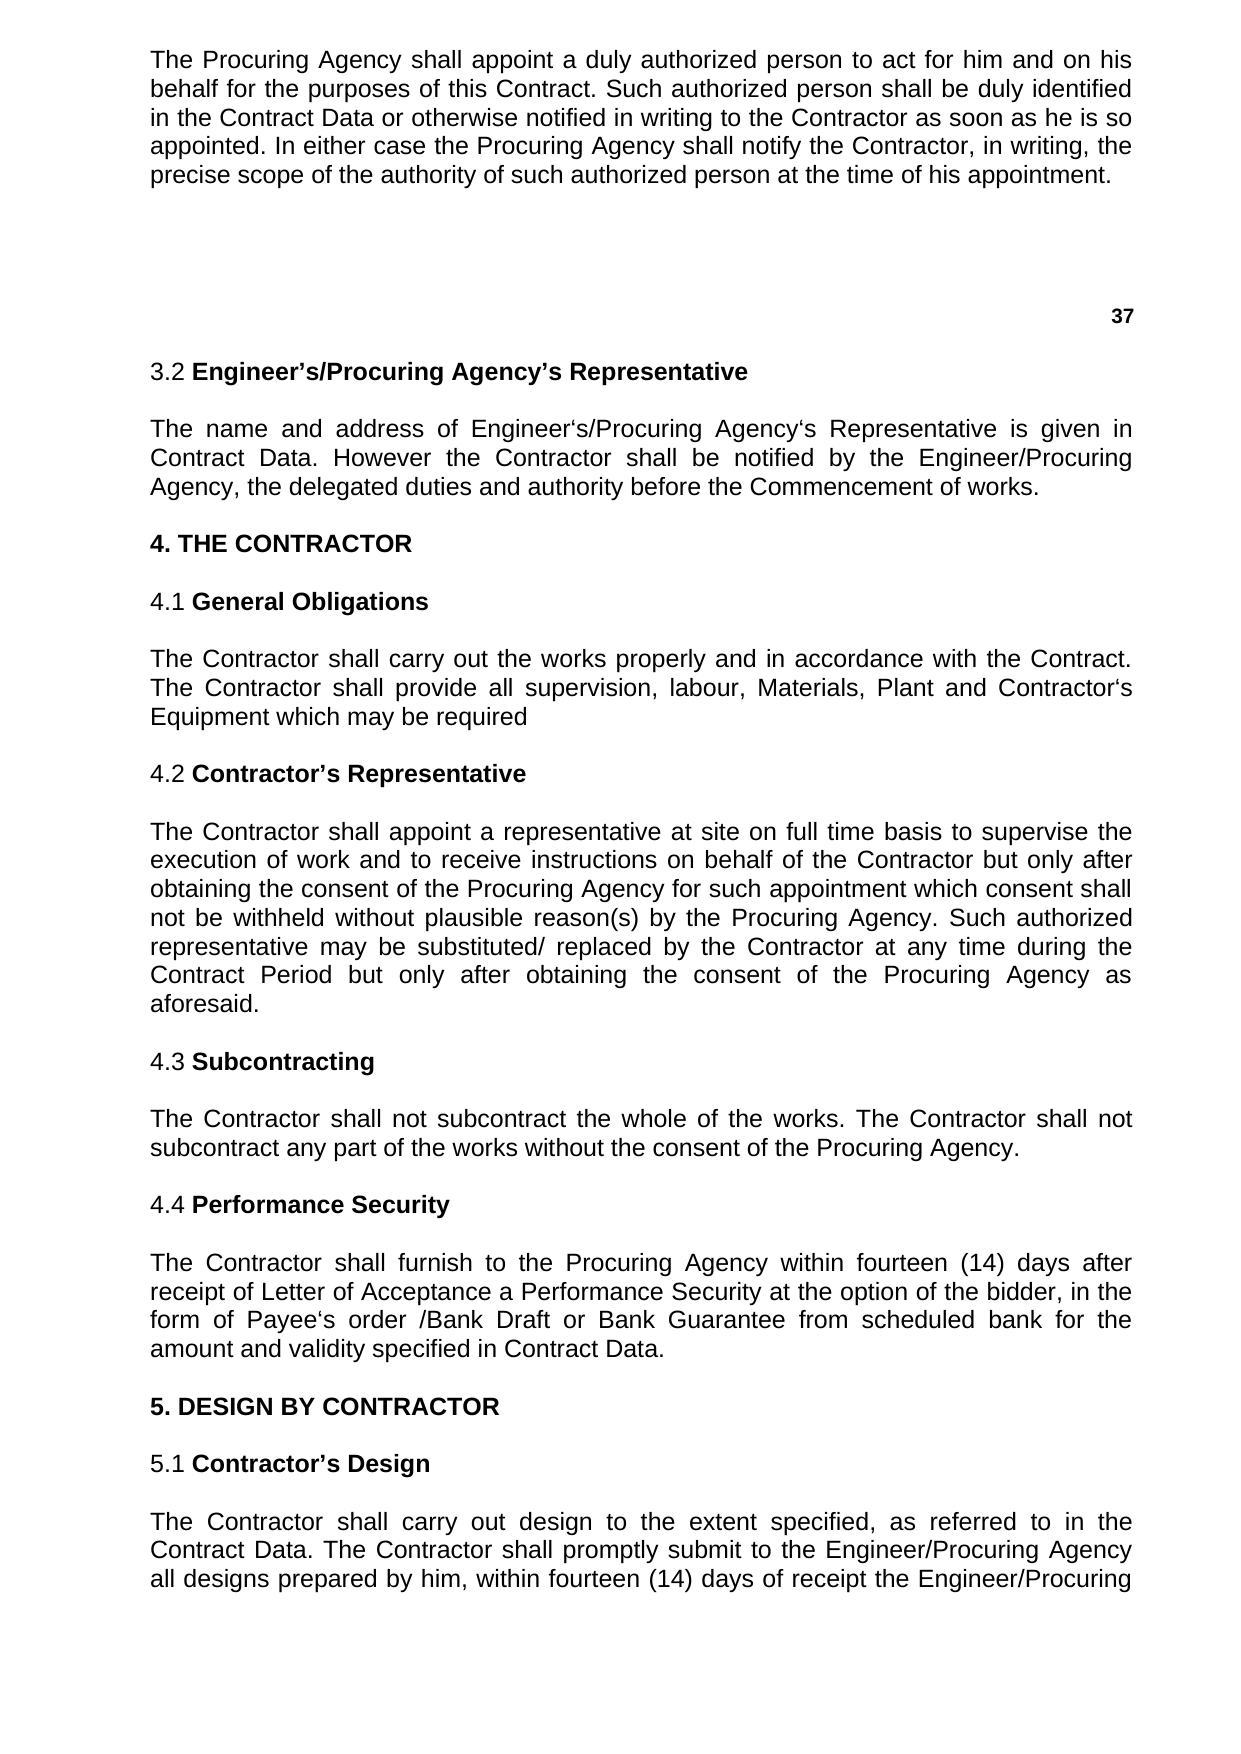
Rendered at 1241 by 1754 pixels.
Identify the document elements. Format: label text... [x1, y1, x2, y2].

text 5. DESIGN BY CONTRACTOR [150, 1391, 1134, 1420]
text The Contractor shall carry out the works properly and in accordance with the Contract. The Contractor shall provide all supervision, labour, Materials, Plant and Contractor‘s Equipment which may be required [150, 644, 1134, 730]
text 37 [150, 304, 1134, 328]
text 5.1 Contractor’s Design [150, 1449, 1134, 1478]
text The Contractor shall furnish to the Procuring Agency within fourteen (14) days after receipt of Letter of Acceptance a Performance Security at the option of the bidder, in the form of Payee‘s order /Bank Draft or Bank Guarantee from scheduled bank for the amount and validity specified in Contract Data. [150, 1248, 1134, 1363]
text The Contractor shall appoint a representative at site on full time basis to supervise the execution of work and to receive instructions on behalf of the Contractor but only after obtaining the consent of the Procuring Agency for such appointment which consent shall not be withheld without plausible reason(s) by the Procuring Agency. Such authorized representative may be substituted/ replaced by the Contractor at any time during the Contract Period but only after obtaining the consent of the Procuring Agency as aforesaid. [150, 816, 1134, 1018]
text The name and address of Engineer‘s/Procuring Agency‘s Representative is given in Contract Data. However the Contractor shall be notified by the Engineer/Procuring Agency, the delegated duties and authority before the Commencement of works. [150, 414, 1134, 500]
text The Contractor shall not subcontract the whole of the works. The Contractor shall not subcontract any part of the works without the consent of the Procuring Agency. [150, 1104, 1134, 1161]
text 4.3 Subcontracting [150, 1046, 1134, 1075]
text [150, 1506, 1134, 1593]
text 4. THE CONTRACTOR [150, 529, 1134, 558]
text 4.2 Contractor’s Representative [150, 759, 1134, 788]
text 4.1 General Obligations [150, 586, 1134, 615]
text 4.4 Performance Security [150, 1190, 1134, 1219]
text 3.2 Engineer’s/Procuring Agency’s Representative [150, 356, 1134, 385]
text The Procuring Agency shall appoint a duly authorized person to act for him and on his behalf for the purposes of this Contract. Such authorized person shall be duly identified in the Contract Data or otherwise notified in writing to the Contractor as soon as he is so appointed. In either case the Procuring Agency shall notify the Contractor, in writing, the precise scope of the authority of such authorized person at the time of his appointment. [150, 45, 1134, 189]
